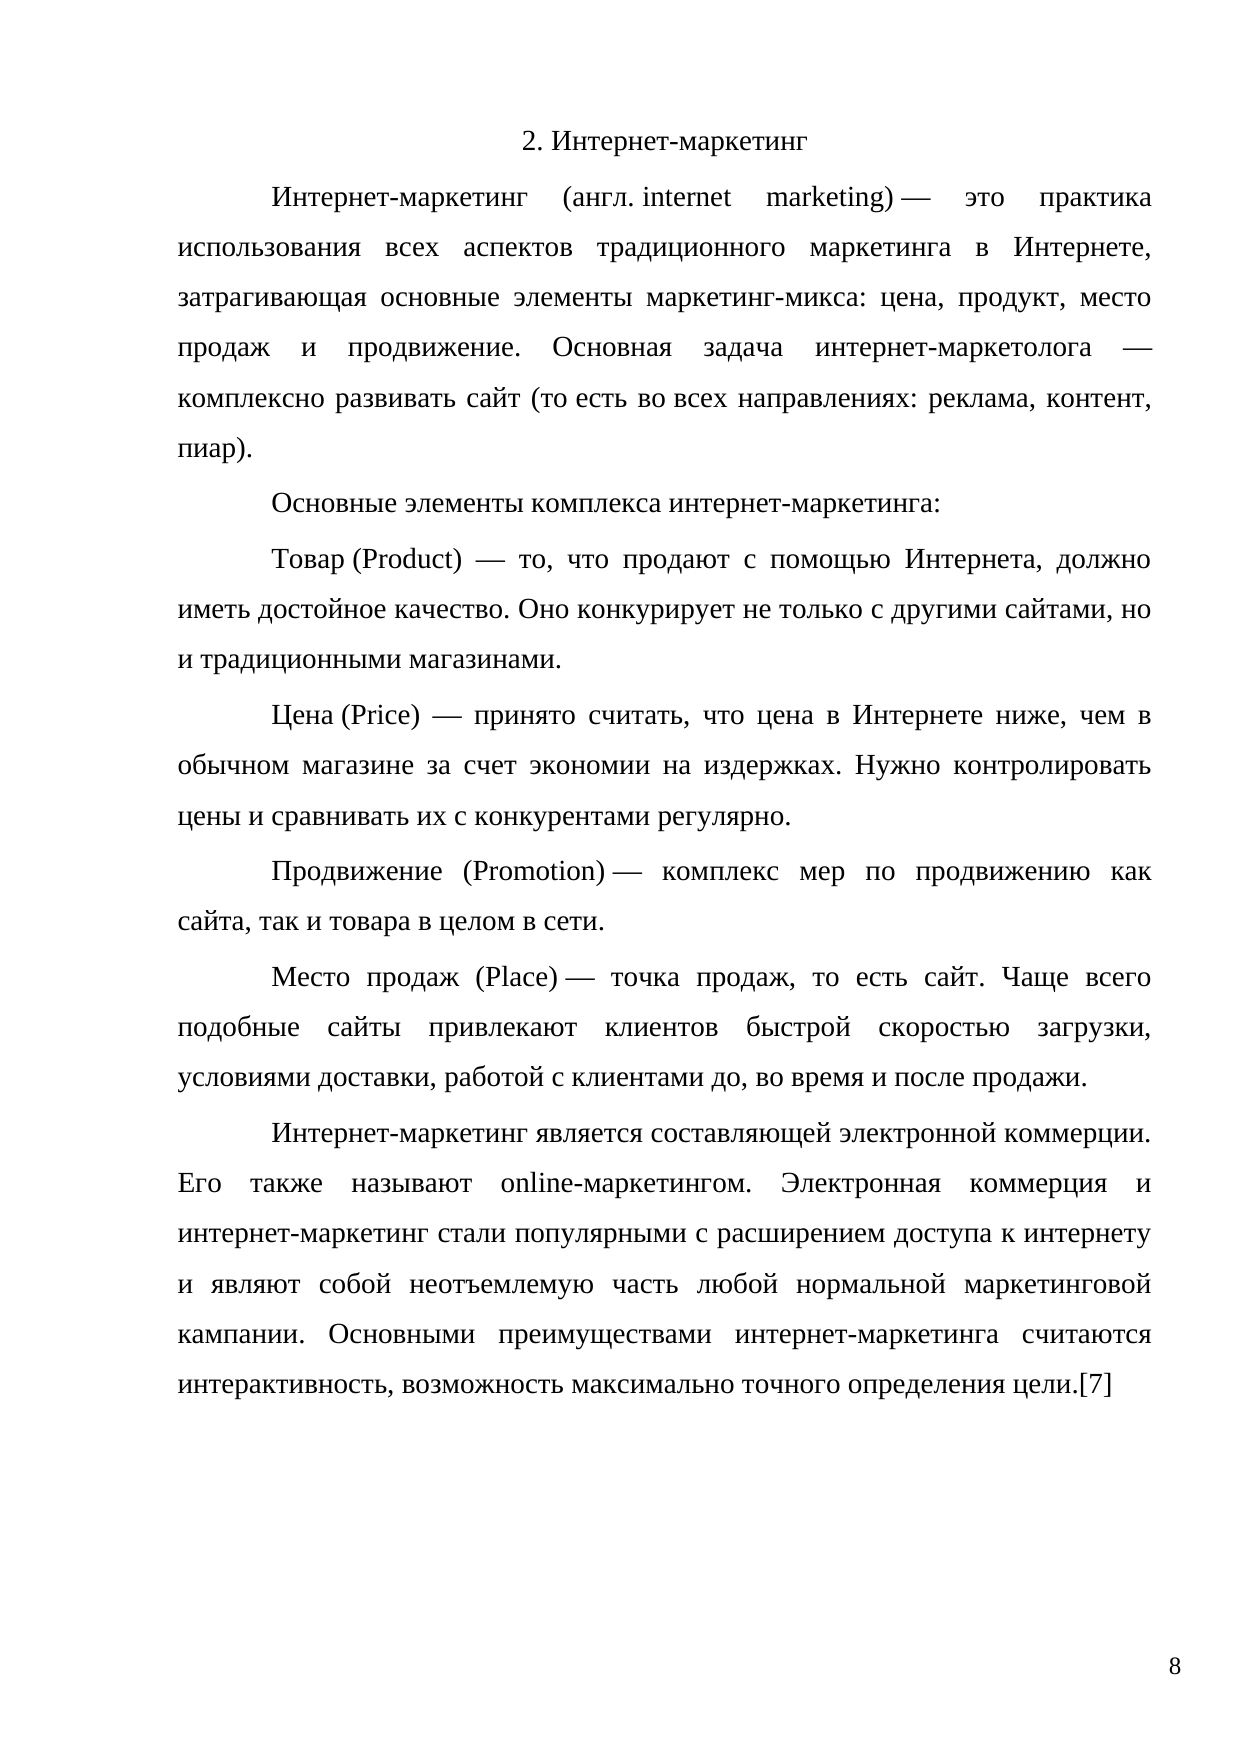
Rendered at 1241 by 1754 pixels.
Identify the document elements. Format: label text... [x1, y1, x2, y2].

text Интернет-маркетинг является составляющей электронной коммерции. Его также называют online-маркетингом. Электронная коммерция и интернет-маркетинг стали популярными с расширением доступа к интернету и являют собой неотъемлемую часть любой нормальной маркетинговой кампании. Основными преимуществами интернет-маркетинга считаются интерактивность, возможность максимально точного определения цели.[7] [177, 1115, 1152, 1400]
text 2. Интернет-маркетинг [177, 123, 1152, 157]
text Товар (Product) — то, что продают с помощью Интернета, должно иметь достойное качество. Оно конкурирует не только с другими сайтами, но и традиционными магазинами. [177, 541, 1152, 675]
text Основные элементы комплекса интернет-маркетинга: [177, 486, 1152, 519]
text Продвижение (Promotion) — комплекс мер по продвижению как сайта, так и товара в целом в сети. [177, 853, 1152, 937]
text Интернет-маркетинг (англ. internet marketing) — это практика использования всех аспектов традиционного маркетинга в Интернете, затрагивающая основные элементы маркетинг-микса: цена, продукт, место продаж и продвижение. Основная задача интернет-маркетолога — комплексно развивать сайт (то есть во всех направлениях: реклама, контент, пиар). [177, 179, 1152, 464]
text Место продаж (Place) — точка продаж, то есть сайт. Чаще всего подобные сайты привлекают клиентов быстрой скоростью загрузки, условиями доставки, работой с клиентами до, во время и после продажи. [177, 959, 1152, 1093]
text Цена (Price) — принято считать, что цена в Интернете ниже, чем в обычном магазине за счет экономии на издержках. Нужно контролировать цены и сравнивать их с конкурентами регулярно. [177, 697, 1152, 831]
